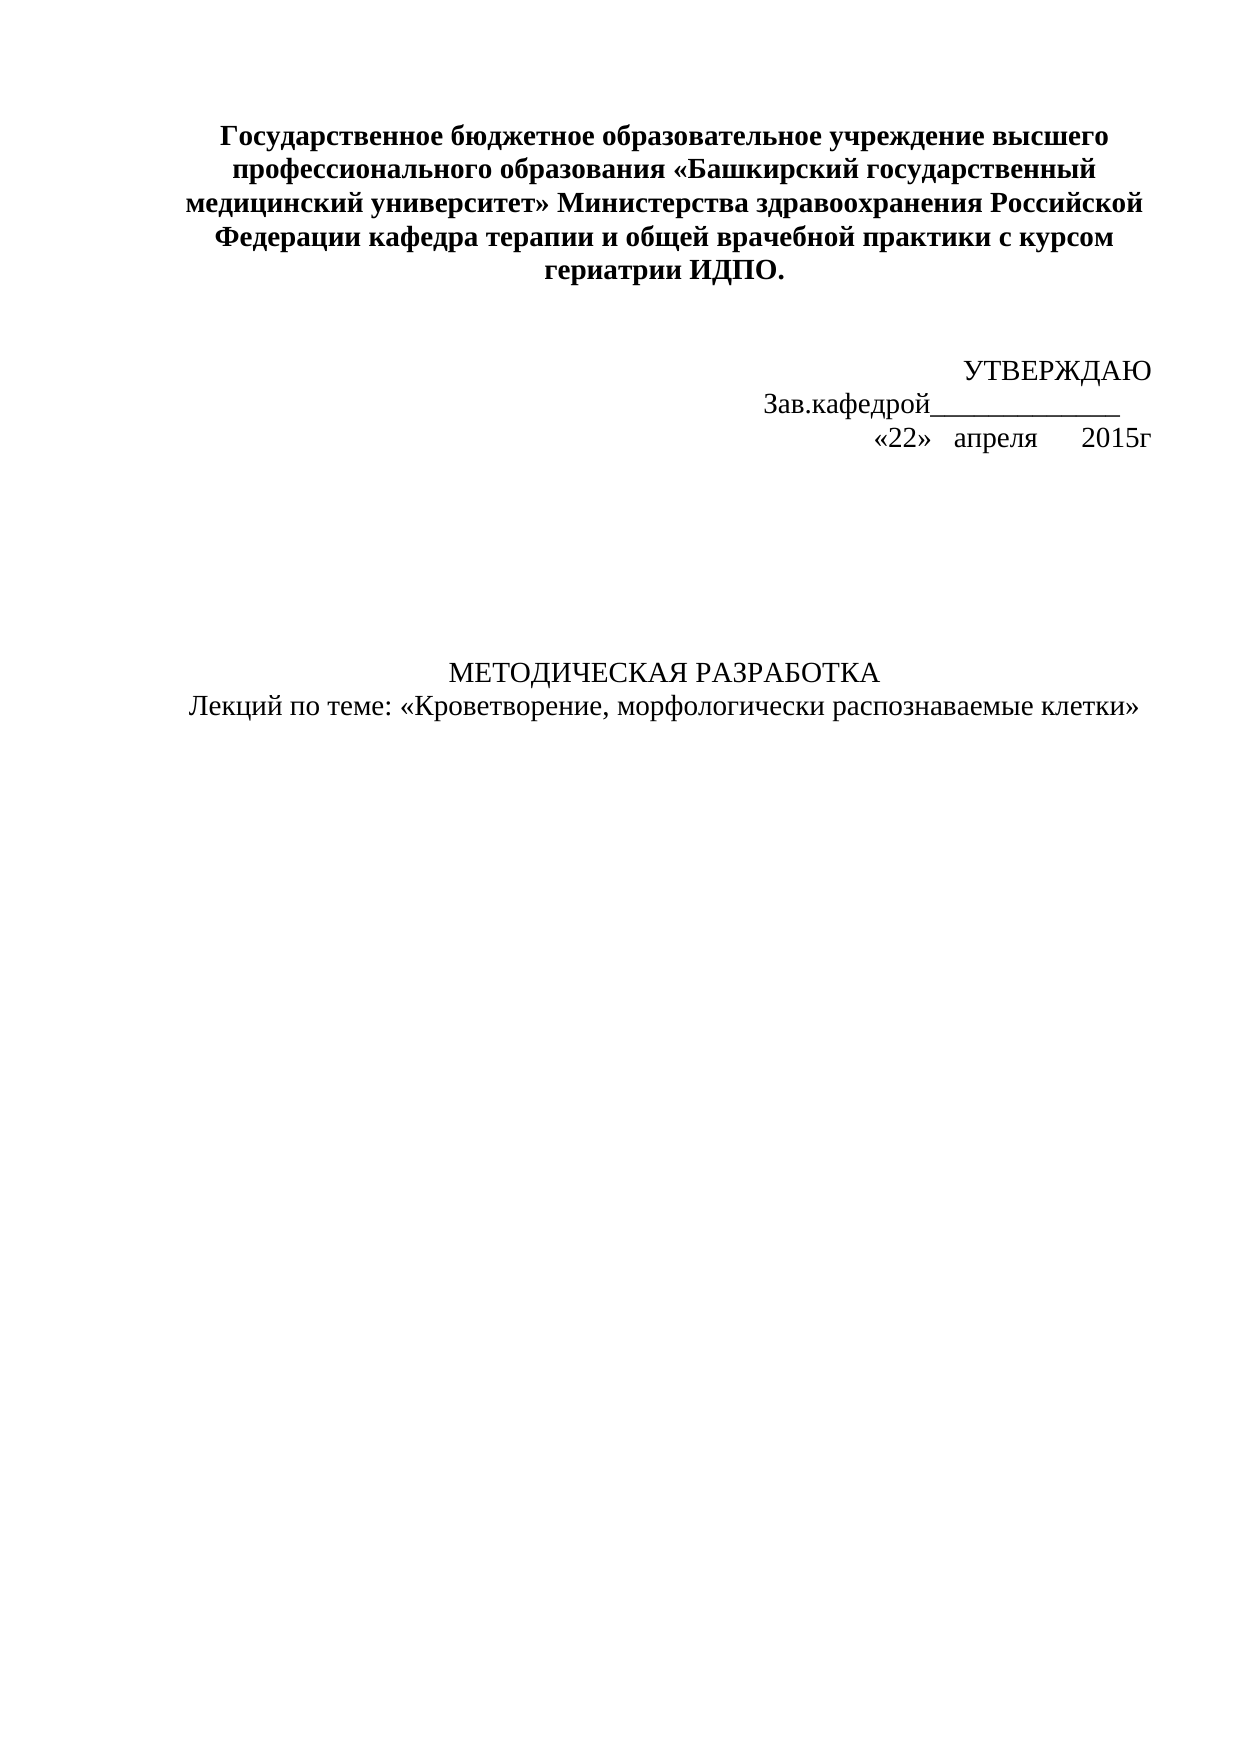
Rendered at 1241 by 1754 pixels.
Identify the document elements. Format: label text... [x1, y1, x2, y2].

text Зав.кафедрой_____________ [177, 386, 1152, 420]
text «22» апреля 2015г [177, 420, 1152, 453]
text МЕТОДИЧЕСКАЯ РАЗРАБОТКА [177, 655, 1152, 688]
text УТВЕРЖДАЮ [177, 353, 1152, 386]
text Лекций по теме: «Кроветворение, морфологически распознаваемые клетки» [177, 688, 1152, 722]
text Государственное бюджетное образовательное учреждение высшего профессионального образования «Башкирский государственный медицинский университет» Министерства здравоохранения Российской Федерации кафедра терапии и общей врачебной практики с курсом гериатрии ИДПО. [177, 118, 1152, 286]
